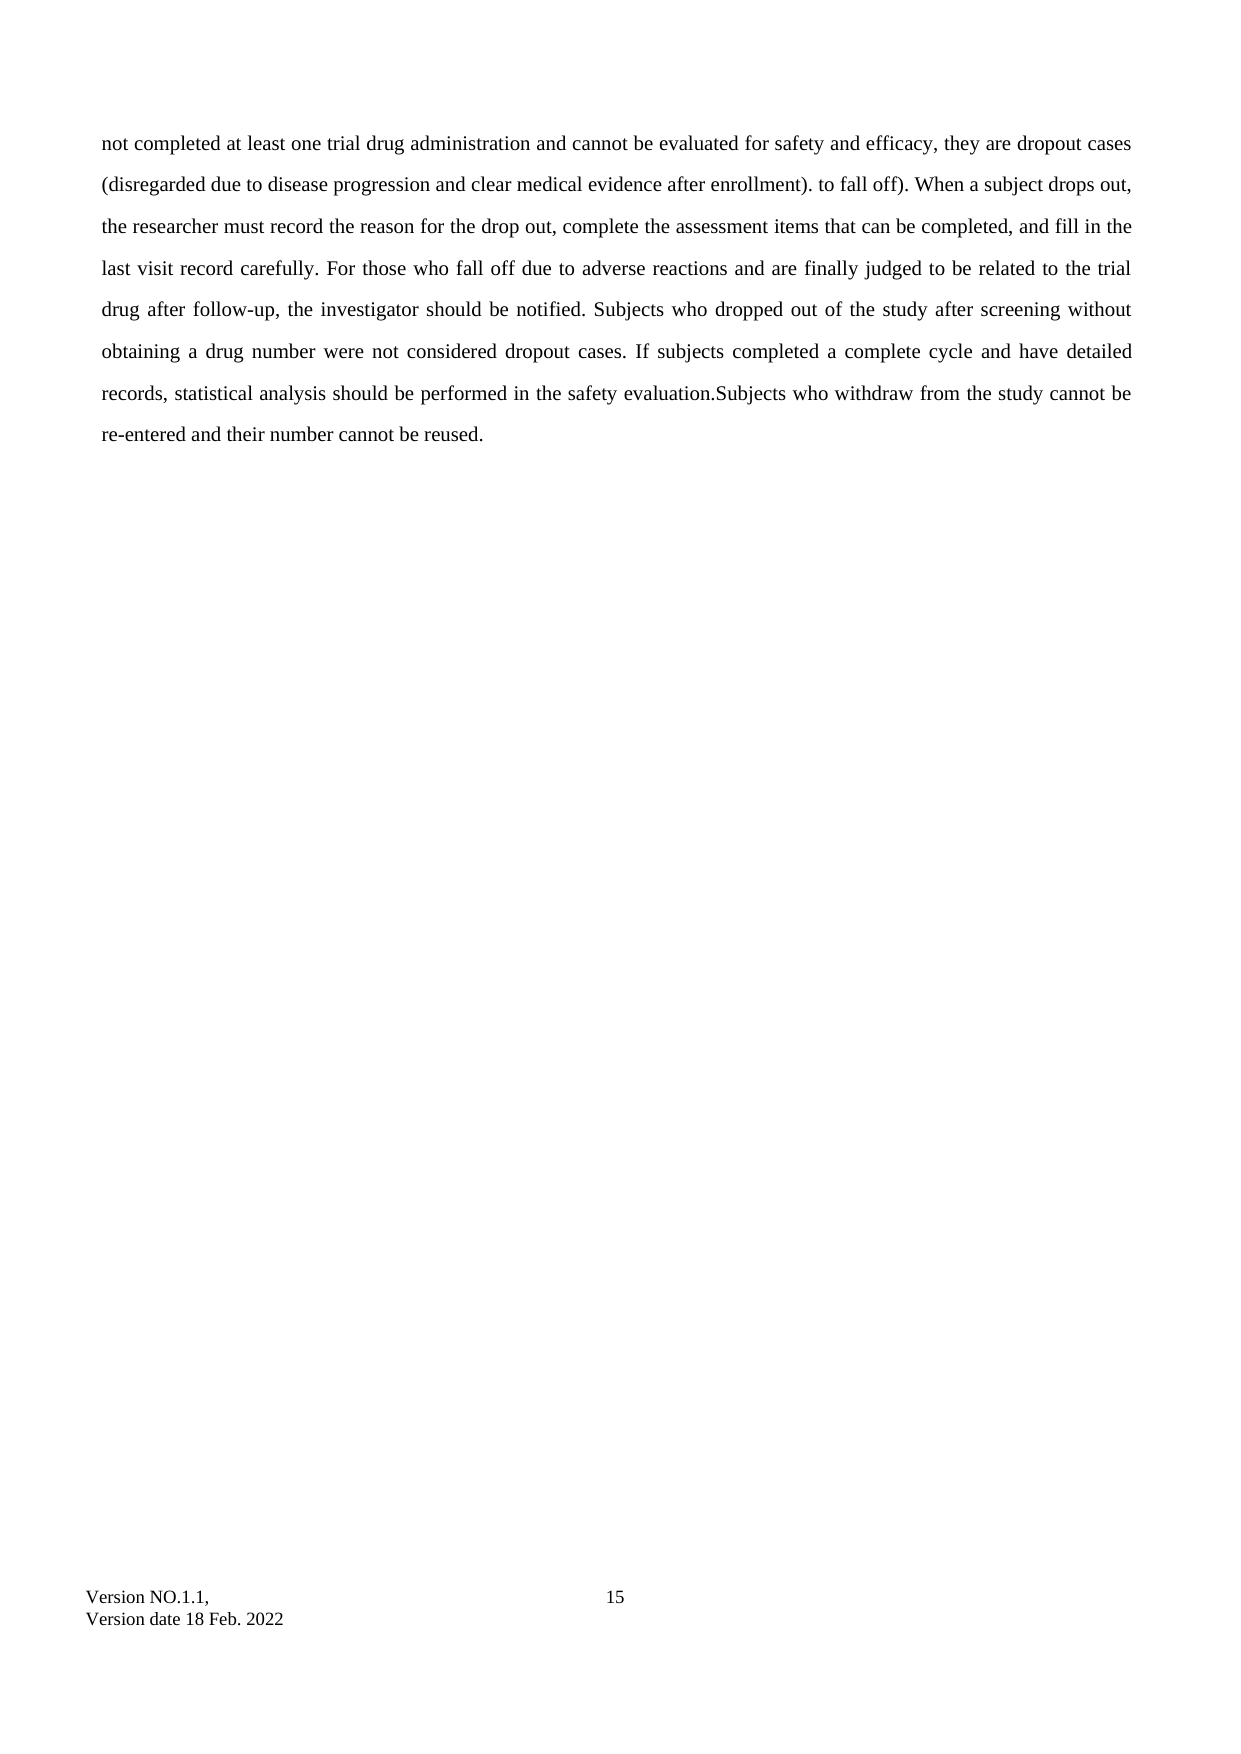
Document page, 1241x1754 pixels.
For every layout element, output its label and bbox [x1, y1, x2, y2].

text [101, 117, 1133, 450]
